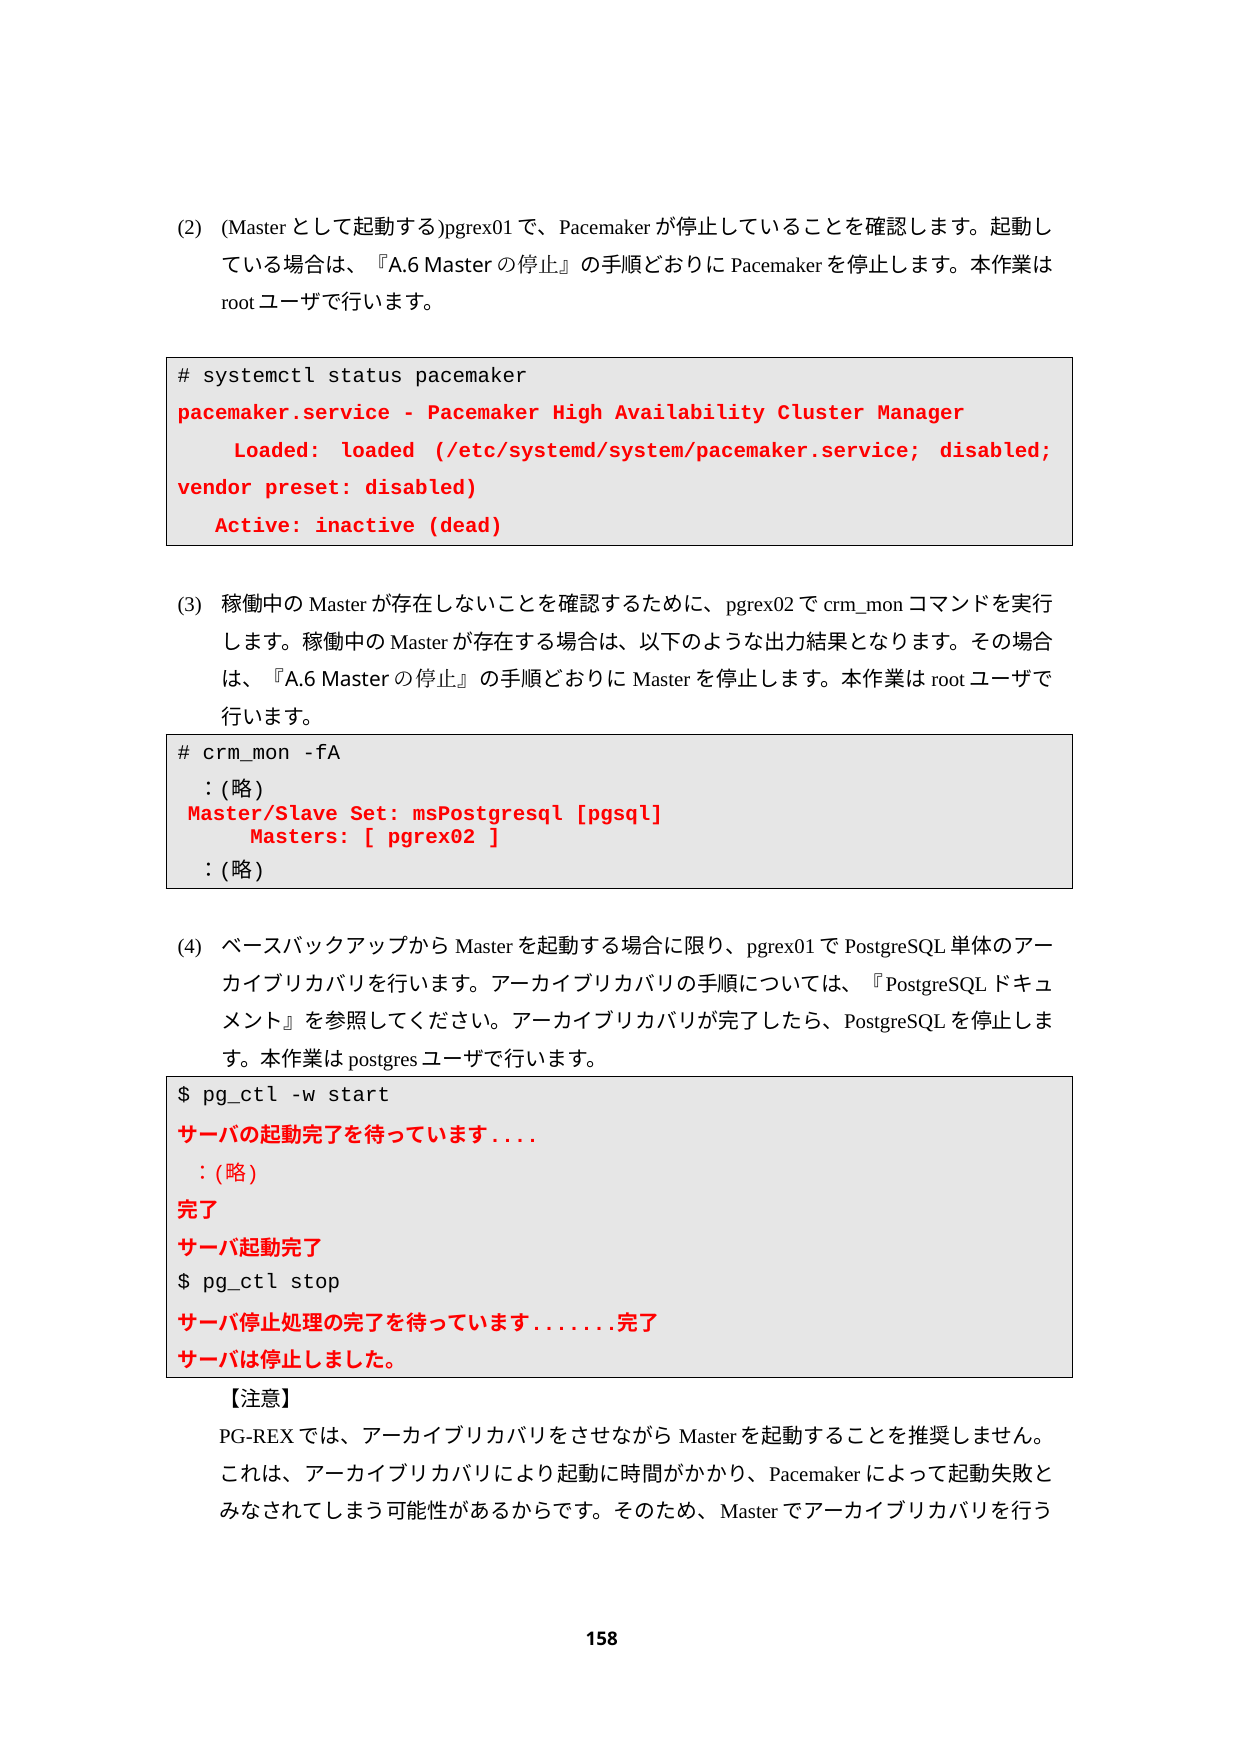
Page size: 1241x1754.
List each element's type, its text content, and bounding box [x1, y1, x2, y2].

list ベースバックアップからMasterを起動する場合に限り、pgrex01でPostgreSQL単体のアーカイブリカバリを行います。アーカイブリカバリの手順については、『PostgreSQLドキュメント』を参照してください。アーカイブリカバリが完了したら、PostgreSQLを停止します。本作業はpostgresユーザで行います。 [177, 926, 1054, 1076]
list 稼働中のMasterが存在しないことを確認するために、pgrex02でcrm_monコマンドを実行します。稼働中のMasterが存在する場合は、以下のような出力結果となります。その場合は、『A.6 Masterの停止』の手順どおりにMasterを停止します。本作業はrootユーザで行います。 [177, 584, 1054, 734]
table_header # systemctl status pacemaker pacemaker.service - Pacemaker High Availability Cluster Manager Loaded: loaded (/etc/systemd/system/pacemaker.service; disabled; vendor preset: disabled) Active: inactive (dead) [167, 358, 1072, 545]
text 【注意】 [219, 1378, 1054, 1416]
table_header $ pg_ctl -w start サーバの起動完了を待っています.... ：(略) 完了 サーバ起動完了 $ pg_ctl stop サーバ停止処理の完了を待っています.......完了 サーバは停止しました。 [167, 1077, 1072, 1377]
table_header # crm_mon -fA ：(略) Master/Slave Set: msPostgresql [pgsql] Masters: [ pgrex02 ] ：(略) [167, 735, 1072, 888]
list (Masterとして起動する)pgrex01で、Pacemakerが停止していることを確認します。起動している場合は、『A.6 Masterの停止』の手順どおりにPacemakerを停止します。本作業はrootユーザで行います。 [177, 207, 1054, 319]
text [219, 1416, 1054, 1528]
